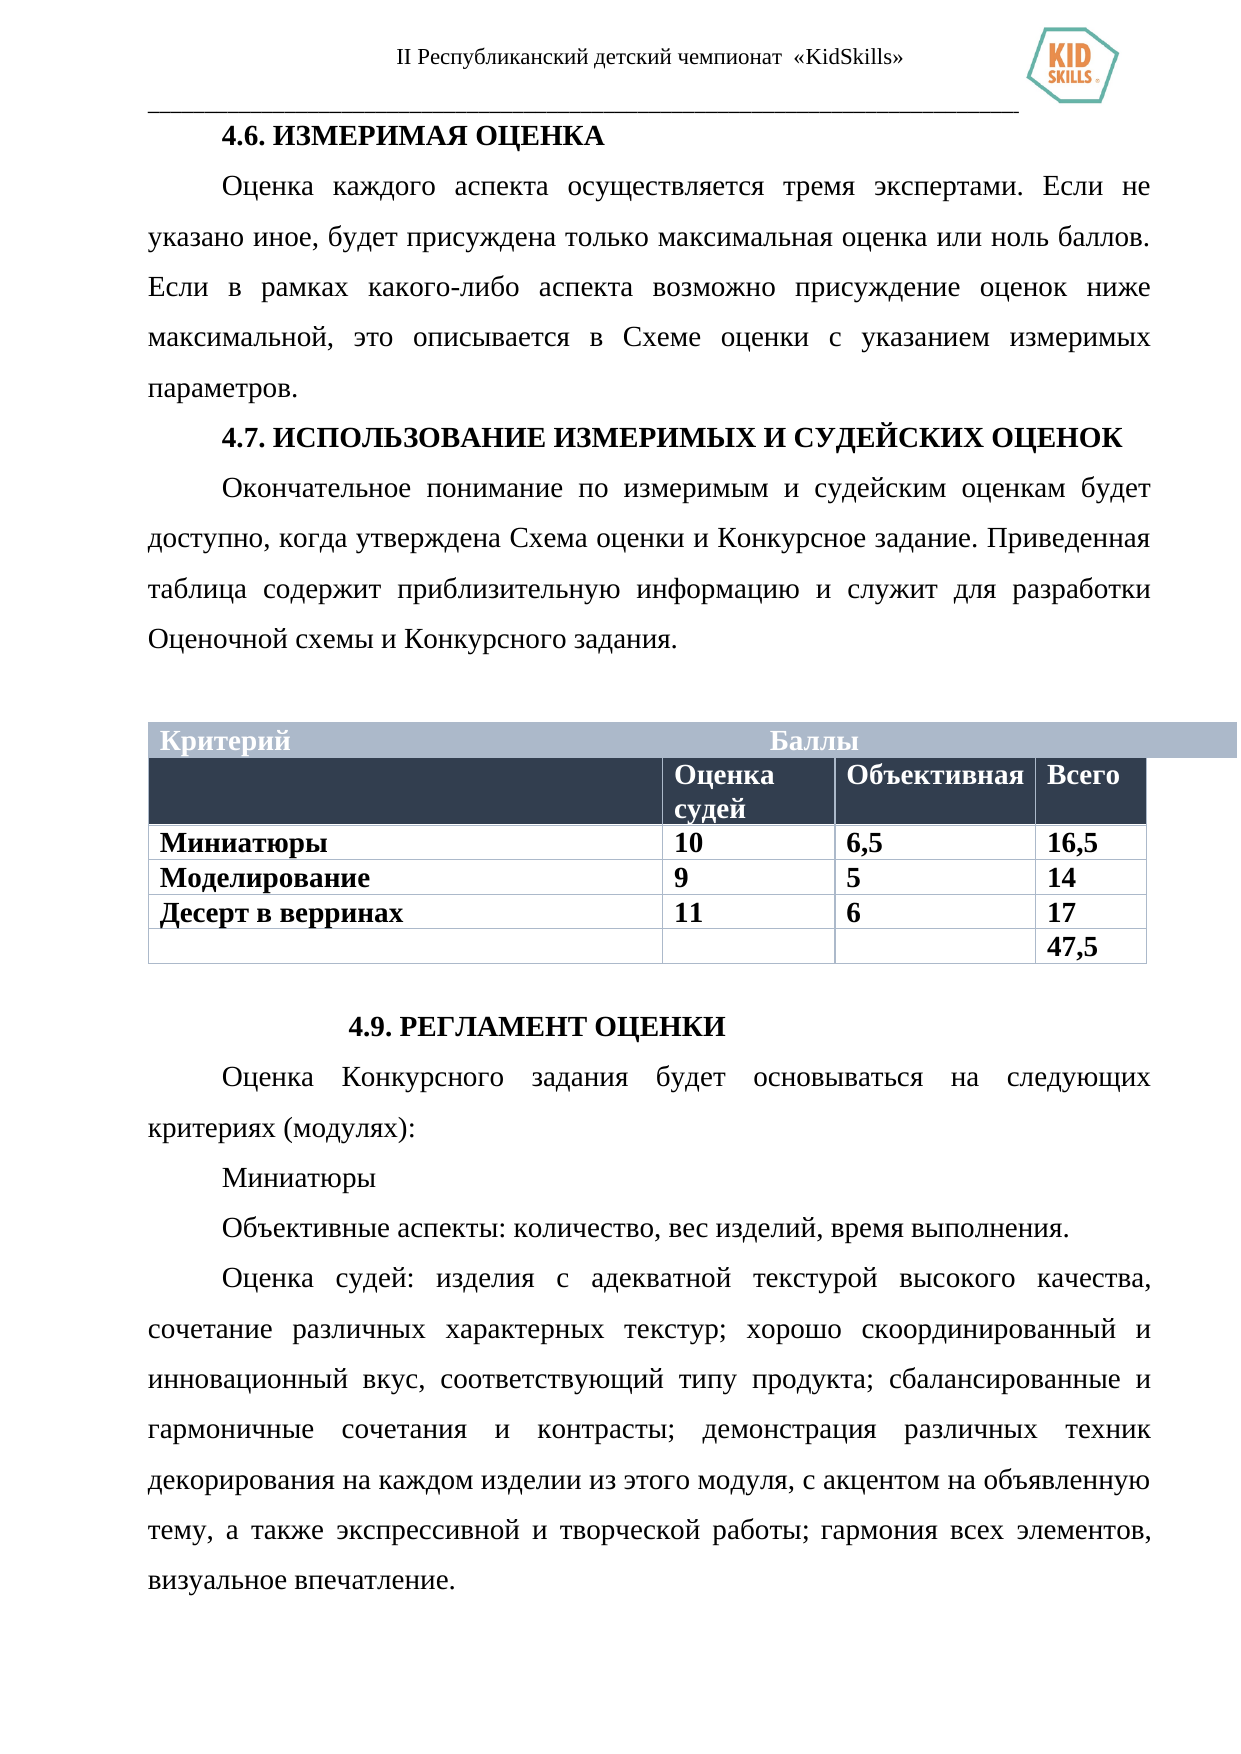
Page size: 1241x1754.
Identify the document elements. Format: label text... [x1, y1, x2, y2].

table_cell Всего [1036, 758, 1146, 824]
table_cell Миниатюры [149, 826, 662, 859]
text 4.7. ИСПОЛЬЗОВАНИЕ ИЗМЕРИМЫХ И СУДЕЙСКИХ ОЦЕНОК [148, 420, 1152, 453]
table_cell 6,5 [836, 826, 1035, 859]
table_cell 9 [663, 860, 834, 894]
table_cell Десерт в верринах [149, 895, 662, 928]
table_cell 17 [1036, 895, 1146, 928]
picture [1017, 9, 1124, 116]
table_cell 16,5 [1036, 826, 1146, 859]
table_cell 11 [663, 895, 834, 928]
table_header Баллы [759, 723, 1236, 756]
table_cell 14 [1036, 860, 1146, 894]
table_cell 5 [836, 860, 1035, 894]
table_cell [149, 929, 662, 963]
table_cell [663, 929, 834, 963]
table_cell [149, 758, 662, 824]
text Объективные аспекты: количество, вес изделий, время выполнения. [148, 1210, 1152, 1244]
table_cell 10 [663, 826, 834, 859]
table_header Критерий [149, 723, 758, 756]
table_cell [836, 929, 1035, 963]
text Оценка Конкурсного задания будет основываться на следующих критериях (модулях): [148, 1059, 1152, 1143]
table_cell Моделирование [149, 860, 662, 894]
table_cell 6 [836, 895, 1035, 928]
table_cell Оценка судей [663, 758, 834, 824]
text Окончательное понимание по измеримым и судейским оценкам будет доступно, когда утверждена Схема оценки и Конкурсное задание. Приведенная таблица содержит приблизительную информацию и служит для разработки Оценочной схемы и Конкурсного задания. [148, 470, 1152, 655]
text Оценка каждого аспекта осуществляется тремя экспертами. Если не указано иное, будет присуждена только максимальная оценка или ноль баллов. Если в рамках какого-либо аспекта возможно присуждение оценок ниже максимальной, это описывается в Схеме оценки с указанием измеримых параметров. [148, 168, 1152, 403]
text 4.9. РЕГЛАМЕНТ ОЦЕНКИ [148, 1009, 1152, 1043]
text 4.6. ИЗМЕРИМАЯ ОЦЕНКА [148, 118, 1152, 152]
table_cell 47,5 [1036, 929, 1146, 963]
text Миниатюры [148, 1160, 1152, 1193]
table_cell Объективная [836, 758, 1035, 824]
text Оценка судей: изделия с адекватной текстурой высокого качества, сочетание различных характерных текстур; хорошо скоординированный и инновационный вкус, соответствующий типу продукта; сбалансированные и гармоничные сочетания и контрасты; демонстрация различных техник декорирования на каждом изделии из этого модуля, с акцентом на объявленную тему, а также экспрессивной и творческой работы; гармония всех элементов, визуальное впечатление. [148, 1261, 1152, 1596]
